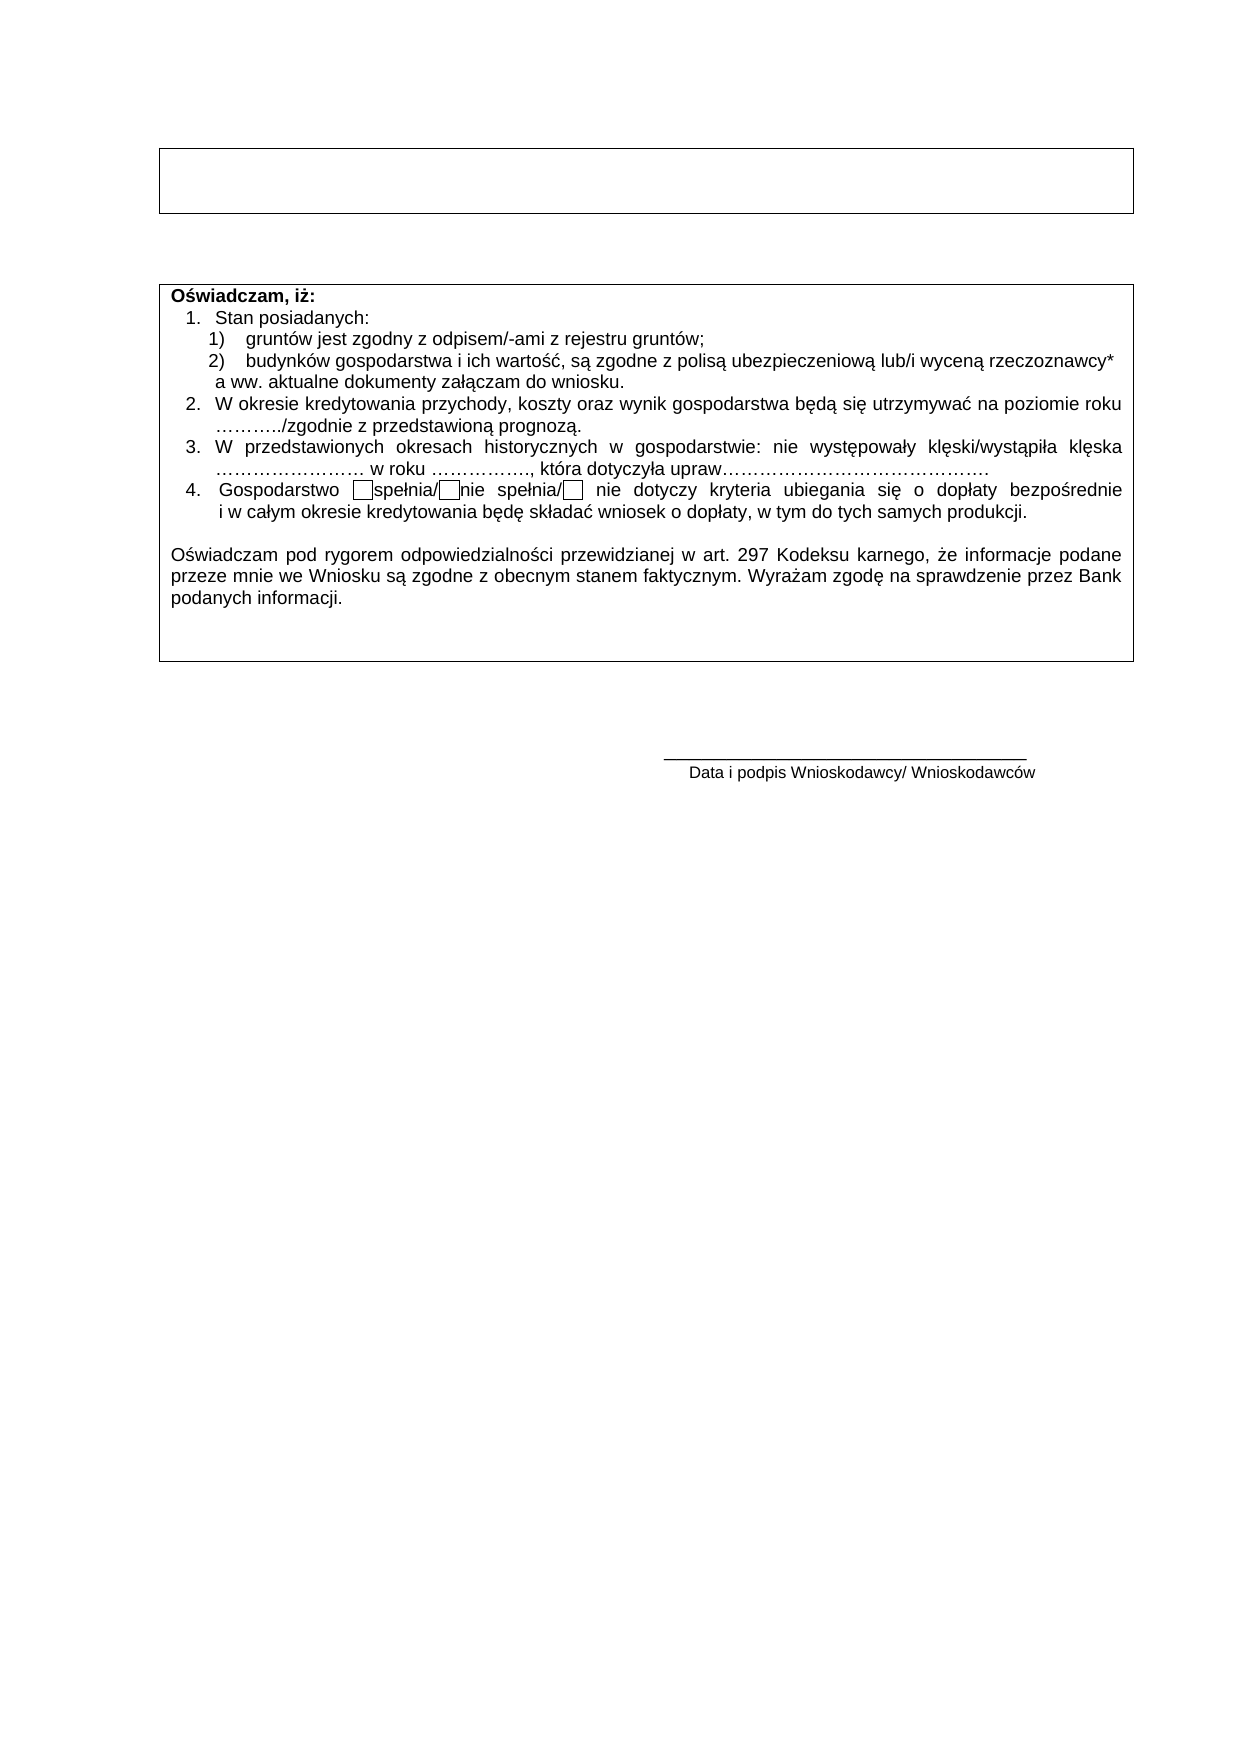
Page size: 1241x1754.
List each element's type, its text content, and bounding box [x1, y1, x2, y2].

table_header [160, 149, 1133, 213]
table_header Oświadczam, iż: Stan posiadanych: gruntów jest zgodny z odpisem/-ami z rejestru gruntów; budynków gospodarstwa i ich wartość, są zgodne z polisą ubezpieczeniową lub/i wyceną rzeczoznawcy* a ww. aktualne dokumenty załączam do wniosku. W okresie kredytowania przychody, koszty oraz wynik gospodarstwa będą się utrzymywać na poziomie roku ………../zgodnie z przedstawioną prognozą. W przedstawionych okresach historycznych w gospodarstwie: nie występowały klęski/wystąpiła klęska …………………… w roku ……………., która dotyczyła upraw……………………………………. Gospodarstwo spełnia/nie spełnia/ nie dotyczy kryteria ubiegania się o dopłaty bezpośrednie i w całym okresie kredytowania będę składać wniosek o dopłaty, w tym do tych samych produkcji. Oświadczam pod rygorem odpowiedzialności przewidzianej w art. 297 Kodeksu karnego, że informacje podane przeze mnie we Wniosku są zgodne z obecnym stanem faktycznym. Wyrażam zgodę na sprawdzenie przez Bank podanych informacji. [160, 285, 1133, 661]
text Data i podpis Wnioskodawcy/ Wnioskodawców [148, 763, 1093, 782]
text _____________________________ [148, 734, 1093, 763]
